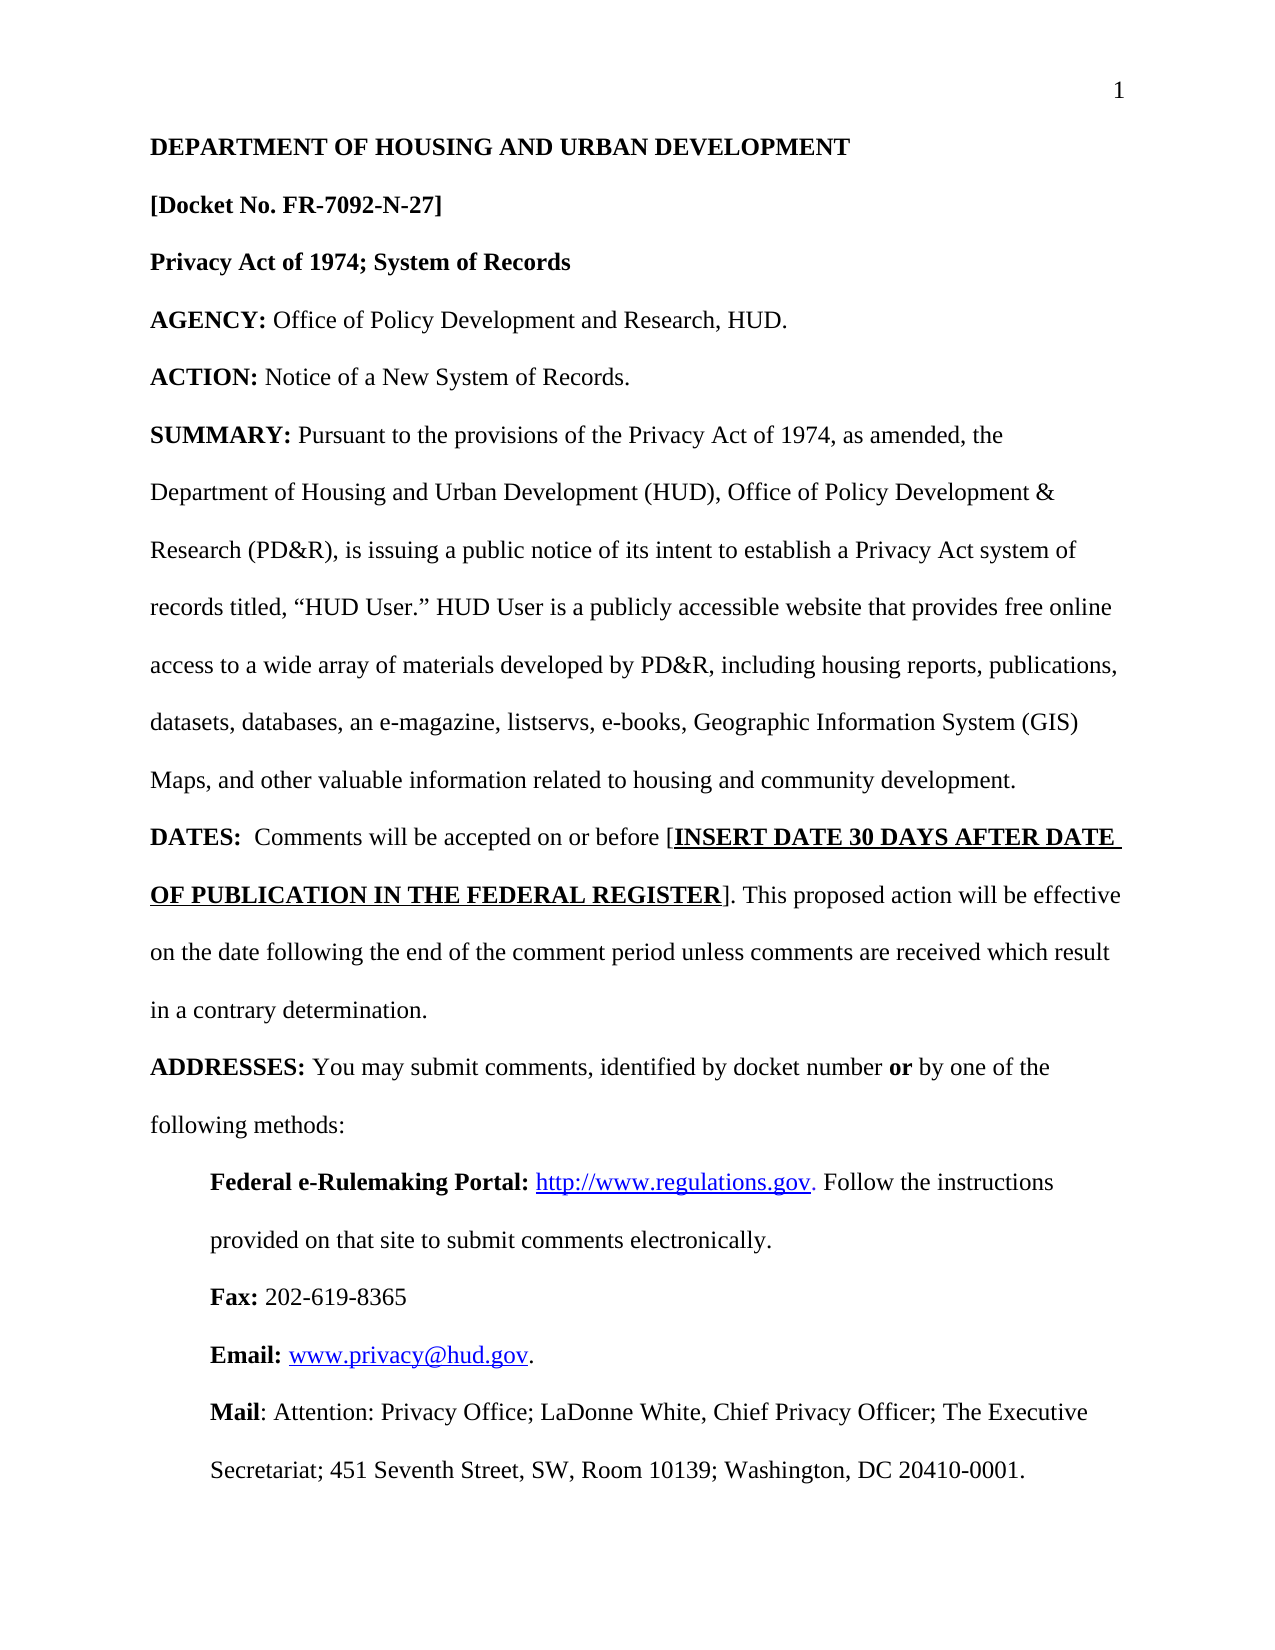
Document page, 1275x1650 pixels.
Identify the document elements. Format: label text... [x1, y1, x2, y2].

text [Docket No. FR-7092-N-27] [150, 190, 1125, 219]
text DEPARTMENT OF HOUSING AND URBAN DEVELOPMENT [150, 132, 1125, 161]
text DATES: Comments will be accepted on or before [INSERT DATE 30 DAYS AFTER DATE OF PUBLICATION IN THE FEDERAL REGISTER]. This proposed action will be effective on the date following the end of the comment period unless comments are received which result in a contrary determination. [150, 822, 1125, 1024]
text ADDRESSES: You may submit comments, identified by docket number or by one of the following methods: [150, 1052, 1125, 1139]
text Privacy Act of 1974; System of Records [150, 247, 1125, 276]
text AGENCY: Office of Policy Development and Research, HUD. [150, 305, 1125, 334]
text ACTION: Notice of a New System of Records. [150, 362, 1125, 391]
text Mail: Attention: Privacy Office; LaDonne White, Chief Privacy Officer; The Executive Secretariat; 451 Seventh Street, SW, Room 10139; Washington, DC 20410-0001. [210, 1397, 1125, 1484]
text Fax: 202-619-8365 [210, 1282, 1125, 1311]
text Federal e-Rulemaking Portal: http://www.regulations.gov. Follow the instructions provided on that site to submit comments electronically. [210, 1167, 1125, 1254]
text SUMMARY: Pursuant to the provisions of the Privacy Act of 1974, as amended, the Department of Housing and Urban Development (HUD), Office of Policy Development & Research (PD&R), is issuing a public notice of its intent to establish a Privacy Act system of records titled, “HUD User.” HUD User is a publicly accessible website that provides free online access to a wide array of materials developed by PD&R, including housing reports, publications, datasets, databases, an e-magazine, listservs, e-books, Geographic Information System (GIS) Maps, and other valuable information related to housing and community development. [150, 420, 1125, 794]
text Email: www.privacy@hud.gov. [210, 1340, 1125, 1369]
